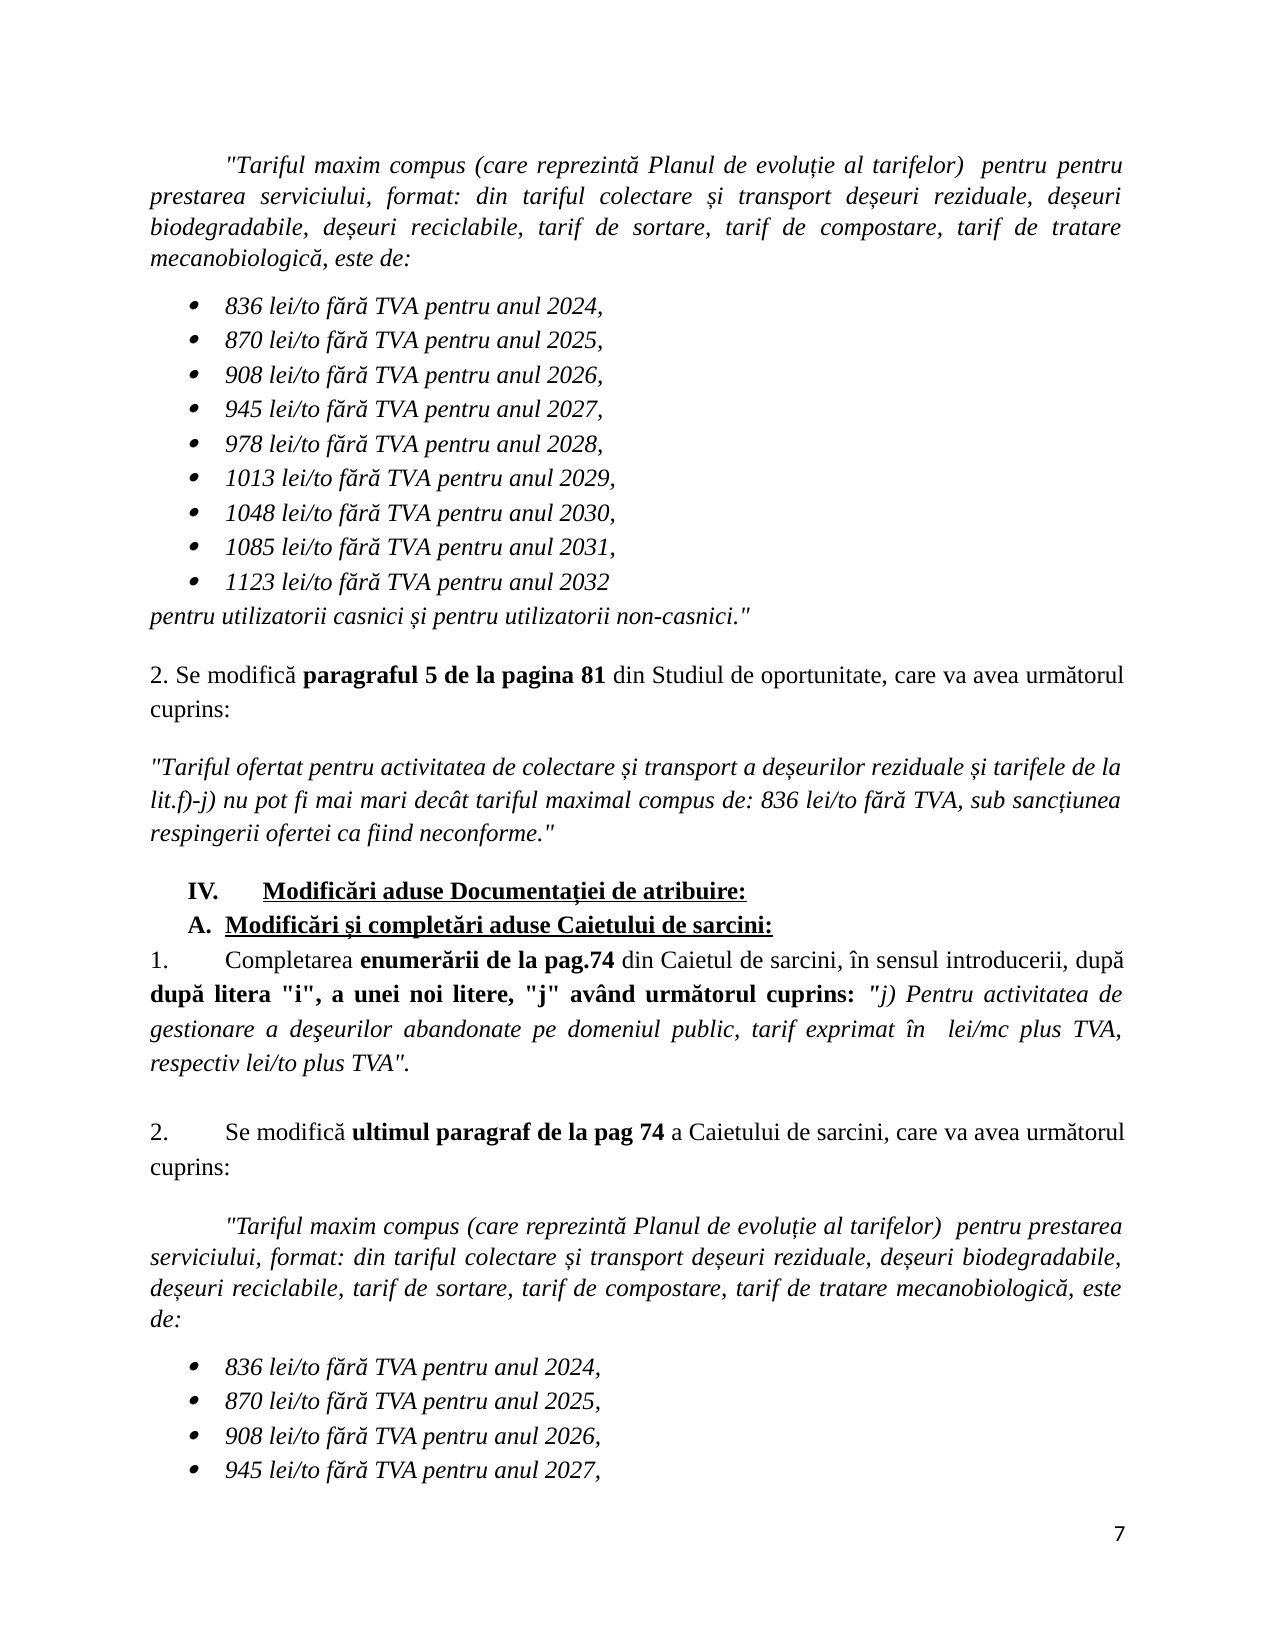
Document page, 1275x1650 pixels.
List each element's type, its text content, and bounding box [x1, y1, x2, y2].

list 908 lei/to fără TVA pentru anul 2026, [187, 360, 1125, 388]
list 908 lei/to fără TVA pentru anul 2026, [187, 1421, 1125, 1449]
text "Tariful ofertat pentru activitatea de colectare și transport a deșeurilor reziduale și tarifele de la lit.f)-j) nu pot fi mai mari decât tariful maximal compus de: 836 lei/to fără TVA, sub sancțiunea respingerii ofertei ca fiind neconforme." [150, 752, 1125, 846]
list 945 lei/to fără TVA pentru anul 2027, [187, 394, 1125, 423]
list 1013 lei/to fără TVA pentru anul 2029, [187, 463, 1125, 492]
list Completarea enumerării de la pag.74 din Caietul de sarcini, în sensul introducerii, după după litera "i", a unei noi litere, "j" având următorul cuprins: "j) Pentru activitatea de gestionare a deşeurilor abandonate pe domeniul public, tarif exprimat în lei/mc plus TVA, respectiv lei/to plus TVA". [150, 945, 1125, 1077]
list 870 lei/to fără TVA pentru anul 2025, [187, 1386, 1125, 1415]
list 1085 lei/to fără TVA pentru anul 2031, [187, 532, 1125, 561]
list 836 lei/to fără TVA pentru anul 2024, [187, 1352, 1125, 1381]
list 1123 lei/to fără TVA pentru anul 2032 [187, 567, 1125, 595]
list Se modifică ultimul paragraf de la pag 74 a Caietului de sarcini, care va avea următorul cuprins: [150, 1117, 1125, 1180]
list Modificări și completări aduse Caietului de sarcini: [187, 910, 1125, 939]
list 945 lei/to fără TVA pentru anul 2027, [187, 1455, 1125, 1484]
text 2. Se modifică paragraful 5 de la pagina 81 din Studiul de oportunitate, care va avea următorul cuprins: [150, 661, 1125, 722]
list 1048 lei/to fără TVA pentru anul 2030, [187, 498, 1125, 526]
list 836 lei/to fără TVA pentru anul 2024, [187, 291, 1125, 319]
text "Tariful maxim compus (care reprezintă Planul de evoluție al tarifelor) pentru pentru prestarea serviciului, format: din tariful colectare și transport deșeuri reziduale, deșeuri biodegradabile, deșeuri reciclabile, tarif de sortare, tarif de compostare, tarif de tratare mecanobiologică, este de: [150, 150, 1125, 272]
list 978 lei/to fără TVA pentru anul 2028, [187, 429, 1125, 457]
text pentru utilizatorii casnici și pentru utilizatorii non-casnici." [150, 601, 1125, 630]
list Modificări aduse Documentației de atribuire: [187, 876, 1125, 904]
text "Tariful maxim compus (care reprezintă Planul de evoluție al tarifelor) pentru prestarea serviciului, format: din tariful colectare și transport deșeuri reziduale, deșeuri biodegradabile, deșeuri reciclabile, tarif de sortare, tarif de compostare, tarif de tratare mecanobiologică, este de: [150, 1211, 1125, 1333]
list 870 lei/to fără TVA pentru anul 2025, [187, 325, 1125, 354]
